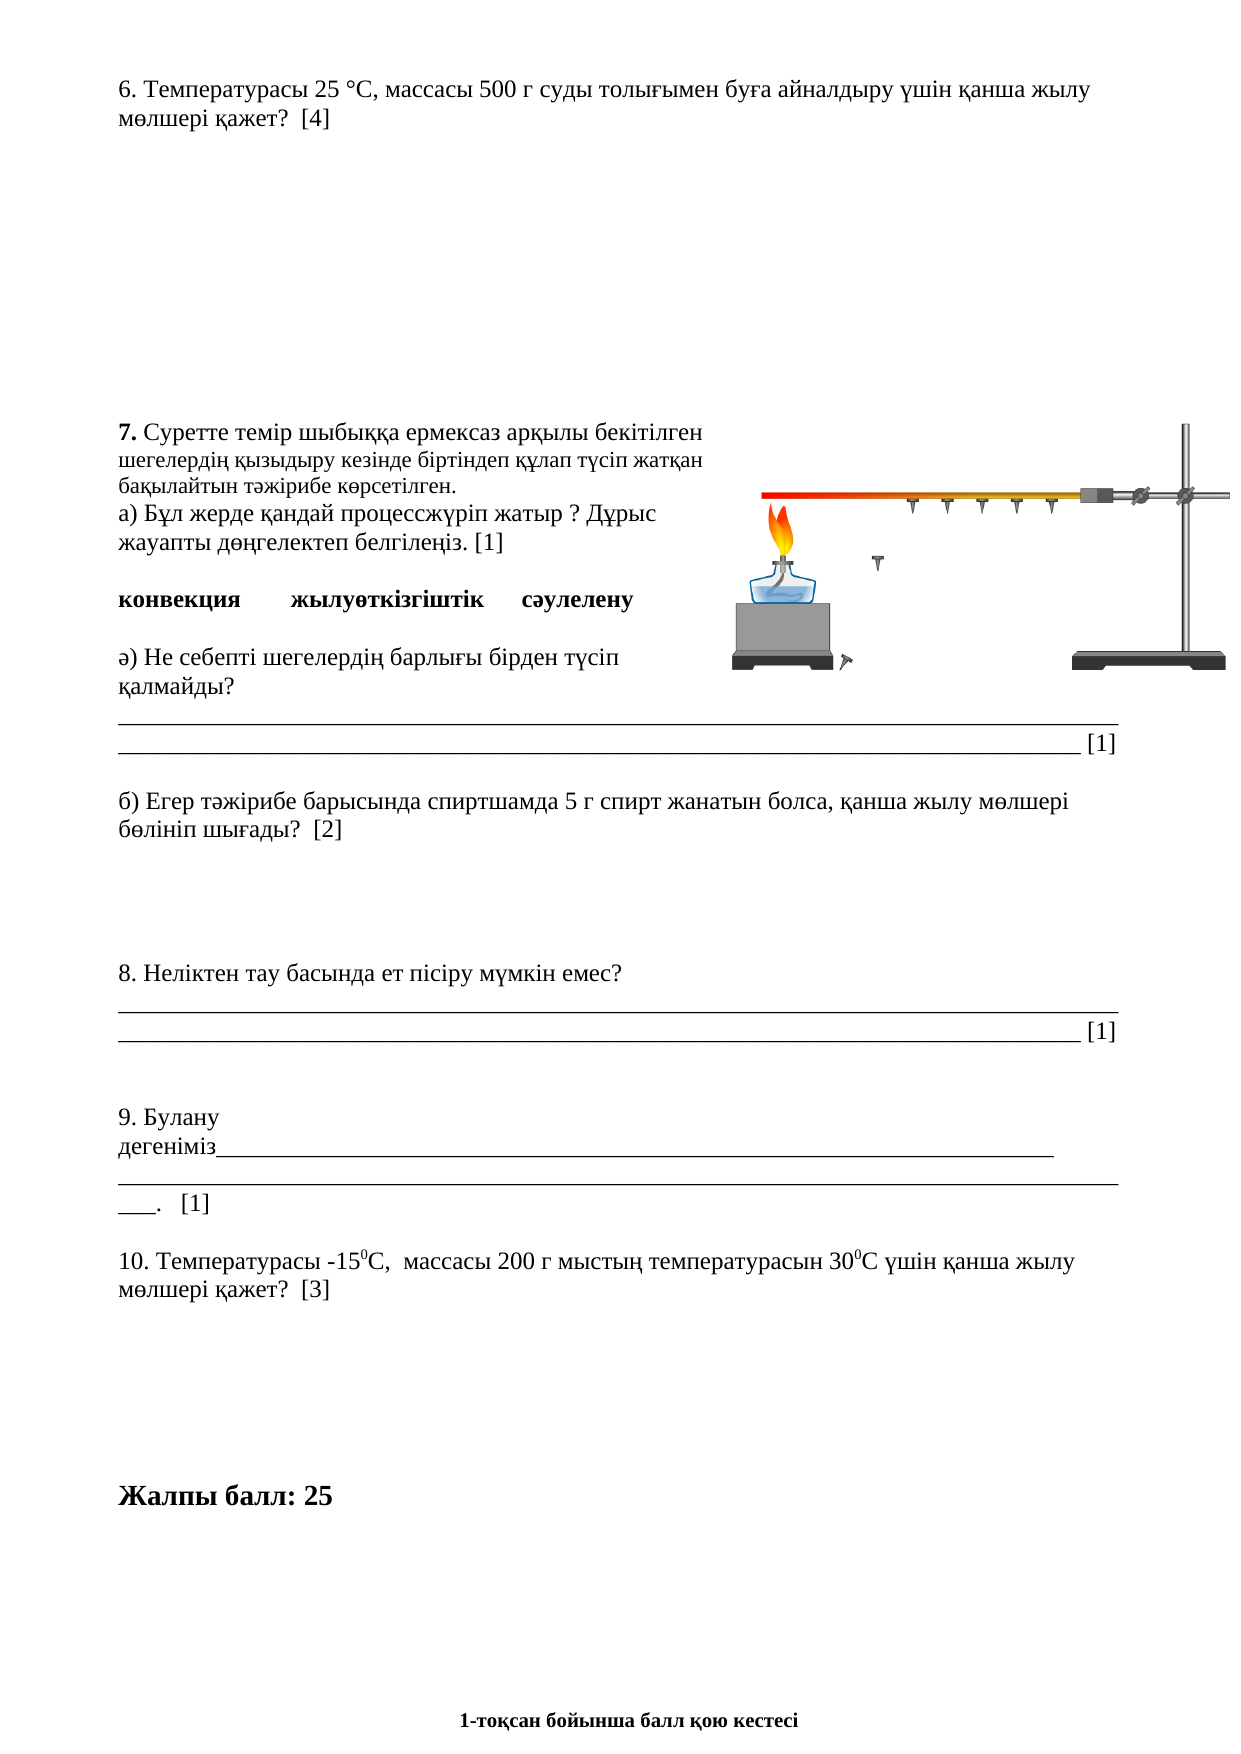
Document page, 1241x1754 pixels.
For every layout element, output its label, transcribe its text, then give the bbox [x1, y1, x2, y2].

text 8. Неліктен тау басында ет пісіру мүмкін емес? [118, 958, 1123, 987]
text шегелердің қызыдыру кезінде біртіндеп құлап түсіп жатқан бақылайтын тәжірибе көрсетілген. [118, 446, 727, 498]
text ә) Не себепті шегелердің барлығы бірден түсіп қалмайды? [118, 642, 1123, 699]
text _____________________________________________________________________________________________________________________________________________________________ [1] [118, 987, 1123, 1044]
text 1-тоқсан бойынша балл қою кестесі [118, 1708, 1139, 1732]
text Жалпы балл: 25 [118, 1452, 1123, 1512]
text a) Бұл жерде қандай процессжүріп жатыр ? Дұрыс жауапты дөңгелектеп белгілеңіз. [1] [118, 498, 727, 556]
text 10. Температурасы -150С, массасы 200 г мыстың температурасын 300С үшін қанша жылу мөлшері қажет? [3] [118, 1246, 1123, 1303]
picture [727, 419, 1232, 676]
text ___________________________________________________________________________________. [1] [118, 1159, 1123, 1217]
text конвекция жылуөткізгіштік сәулелену [118, 584, 727, 613]
text б) Егер тәжірибе барысында спиртшамда 5 г спирт жанатын болса, қанша жылу мөлшері бөлініп шығады? [2] [118, 786, 1123, 843]
text 7. Суретте темір шыбыққа ермексаз арқылы бекітілген [118, 417, 1123, 446]
text 6. Температурасы 25 °С, массасы 500 г суды толығымен буға айналдыру үшін қанша жылу мөлшері қажет? [4] [118, 74, 1123, 132]
text 9. Булану дегеніміз___________________________________________________________________ [118, 1102, 1123, 1159]
text _____________________________________________________________________________________________________________________________________________________________ [1] [118, 699, 1123, 757]
